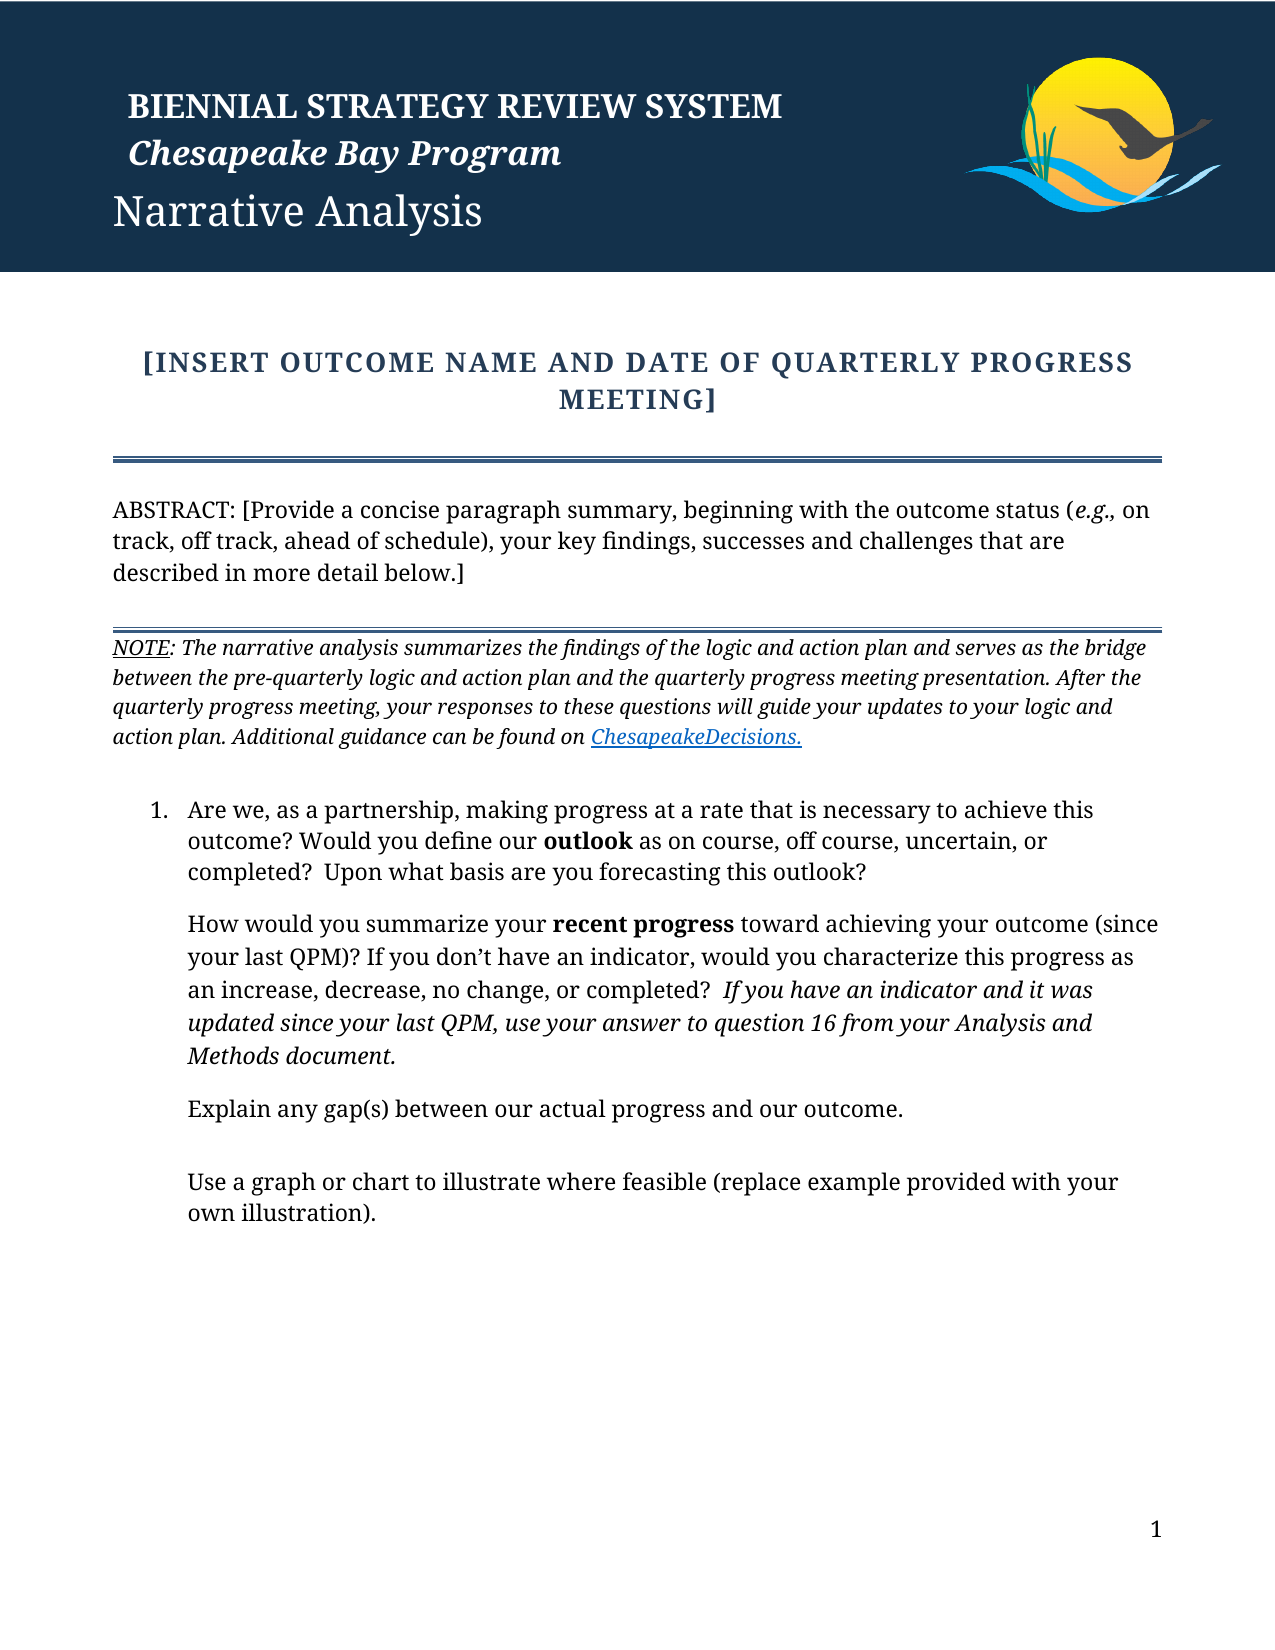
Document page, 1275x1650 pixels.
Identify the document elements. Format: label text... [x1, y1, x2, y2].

subtitle Explain any gap(s) between our actual progress and our outcome. [187, 1093, 1162, 1124]
subtitle Use a graph or chart to illustrate where feasible (replace example provided with your own illustration). [187, 1166, 1162, 1229]
text Note: The narrative analysis summarizes the findings of the logic and action plan and serves as the bridge between the pre-quarterly logic and action plan and the quarterly progress meeting presentation. After the quarterly progress meeting, your responses to these questions will guide your updates to your logic and action plan. Additional guidance can be found on ChesapeakeDecisions. [112, 633, 1162, 751]
subtitle Are we, as a partnership, making progress at a rate that is necessary to achieve this outcome? Would you define our outlook as on course, off course, uncertain, or completed? Upon what basis are you forecasting this outlook? [150, 794, 1162, 887]
text How would you summarize your recent progress toward achieving your outcome (since your last QPM)? If you don’t have an indicator, would you characterize this progress as an increase, decrease, no change, or completed? If you have an indicator and it was updated since your last QPM, use your answer to question 16 from your Analysis and Methods document. [187, 908, 1162, 1071]
subtitle otes [112, 588, 1162, 633]
picture [962, 54, 1223, 219]
subtitle [insert outcome name and date of quarterly progress meeting] [112, 344, 1162, 417]
subtitle ABSTRACT: [Provide a concise paragraph summary, beginning with the outcome status (e.g., on track, off track, ahead of schedule), your key findings, successes and challenges that are described in more detail below.] [112, 494, 1162, 588]
text Narrative Analysis [112, 182, 1162, 239]
